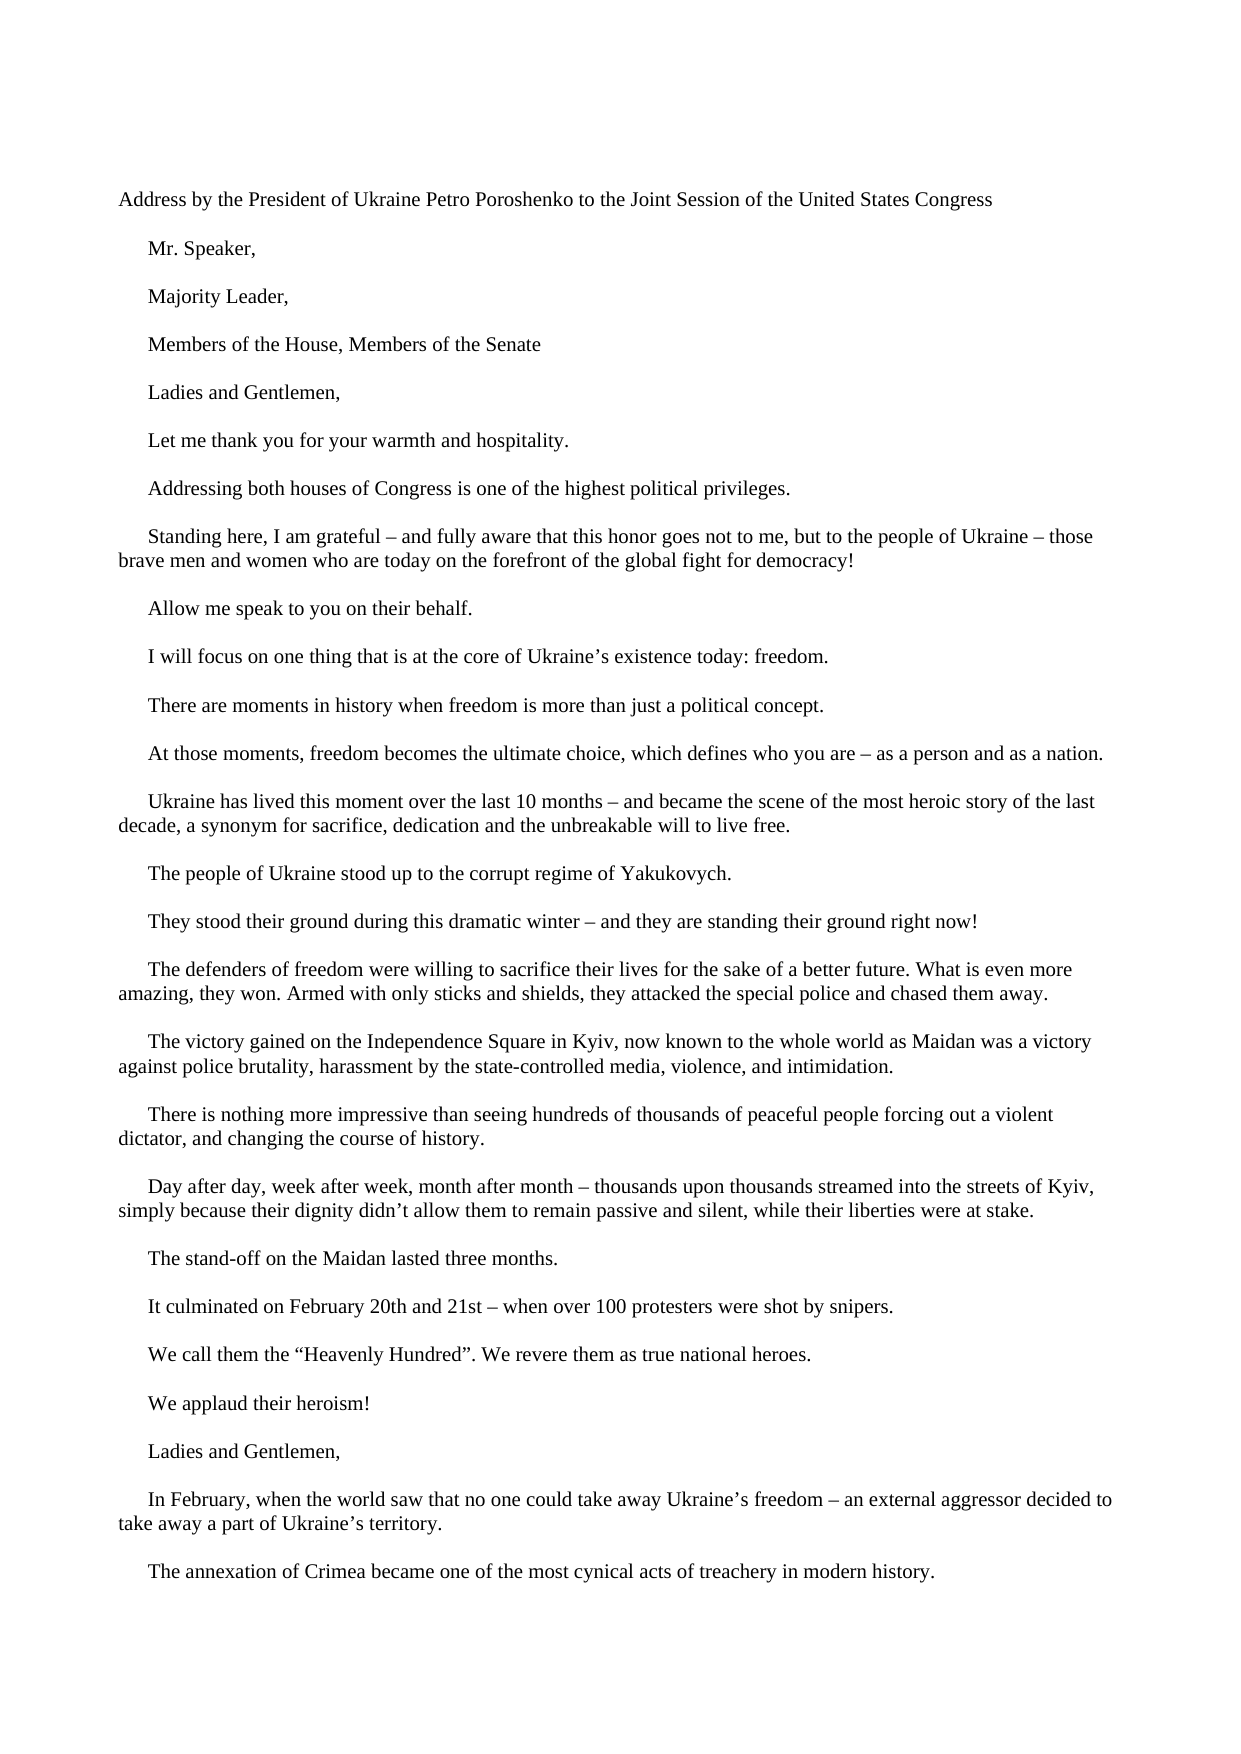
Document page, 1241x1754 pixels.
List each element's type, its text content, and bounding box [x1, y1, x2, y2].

text It culminated on February 20th and 21st – when over 100 protesters were shot by snipers. [118, 1294, 1122, 1318]
text Ladies and Gentlemen, [118, 1438, 1122, 1463]
text Ukraine has lived this moment over the last 10 months – and became the scene of the most heroic story of the last decade, a synonym for sacrifice, dedication and the unbreakable will to live free. [118, 789, 1122, 837]
text We call them the “Heavenly Hundred”. We revere them as true national heroes. [118, 1342, 1122, 1366]
text Let me thank you for your warmth and hospitality. [118, 428, 1122, 452]
text The defenders of freedom were willing to sacrifice their lives for the sake of a better future. What is even more amazing, they won. Armed with only sticks and shields, they attacked the special police and chased them away. [118, 957, 1122, 1005]
text At those moments, freedom becomes the ultimate choice, which defines who you are – as a person and as a nation. [118, 741, 1122, 765]
text Majority Leader, [118, 283, 1122, 308]
text Members of the House, Members of the Senate [118, 332, 1122, 356]
text There are moments in history when freedom is more than just a political concept. [118, 693, 1122, 717]
text I will focus on one thing that is at the core of Ukraine’s existence today: freedom. [118, 644, 1122, 668]
text The annexation of Crimea became one of the most cynical acts of treachery in modern history. [118, 1559, 1122, 1583]
text Standing here, I am grateful – and fully aware that this honor goes not to me, but to the people of Ukraine – those brave men and women who are today on the forefront of the global fight for democracy! [118, 524, 1122, 572]
text In February, when the world saw that no one could take away Ukraine’s freedom – an external aggressor decided to take away a part of Ukraine’s territory. [118, 1487, 1122, 1535]
text Address by the President of Ukraine Petro Poroshenko to the Joint Session of the United States Congress [118, 154, 1122, 211]
text There is nothing more impressive than seeing hundreds of thousands of peaceful people forcing out a violent dictator, and changing the course of history. [118, 1102, 1122, 1150]
text Allow me speak to you on their behalf. [118, 596, 1122, 620]
text They stood their ground during this dramatic winter – and they are standing their ground right now! [118, 909, 1122, 933]
text The victory gained on the Independence Square in Kyiv, now known to the whole world as Maidan was a victory against police brutality, harassment by the state-controlled media, violence, and intimidation. [118, 1029, 1122, 1078]
text Ladies and Gentlemen, [118, 380, 1122, 404]
text Addressing both houses of Congress is one of the highest political privileges. [118, 476, 1122, 500]
text Mr. Speaker, [118, 235, 1122, 259]
text The people of Ukraine stood up to the corrupt regime of Yakukovych. [118, 861, 1122, 885]
text The stand-off on the Maidan lasted three months. [118, 1246, 1122, 1270]
text We applaud their heroism! [118, 1390, 1122, 1414]
text Day after day, week after week, month after month – thousands upon thousands streamed into the streets of Kyiv, simply because their dignity didn’t allow them to remain passive and silent, while their liberties were at stake. [118, 1174, 1122, 1222]
